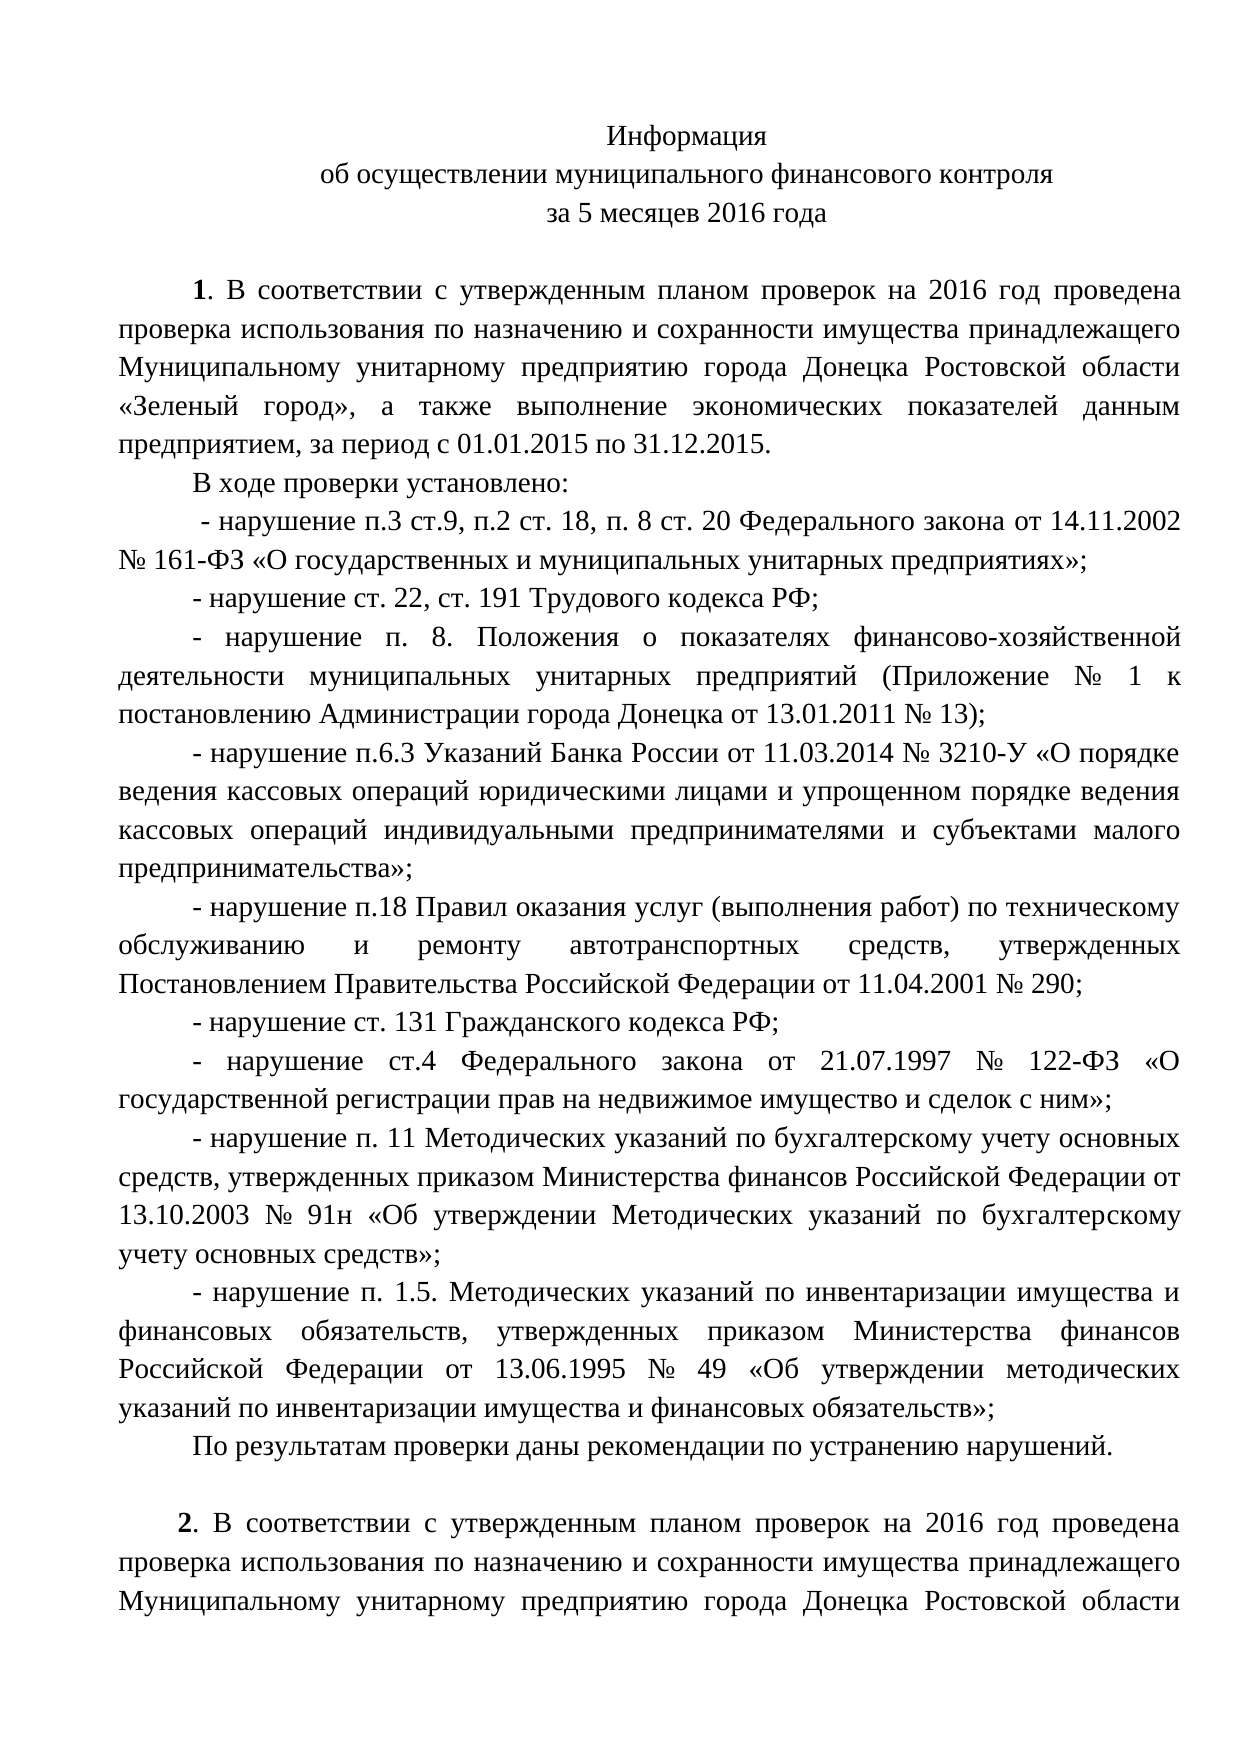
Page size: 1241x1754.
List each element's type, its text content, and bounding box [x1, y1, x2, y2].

text - нарушение ст. 22, ст. 191 Трудового кодекса РФ; [118, 581, 1181, 614]
text - нарушение п. 8. Положения о показателях финансово-хозяйственной деятельности муниципальных унитарных предприятий (Приложение № 1 к постановлению Администрации города Донецка от 13.01.2011 № 13); [118, 619, 1181, 730]
text за 5 месяцев 2016 года [118, 195, 1181, 229]
text - нарушение п.18 Правил оказания услуг (выполнения работ) по техническому обслуживанию и ремонту автотранспортных средств, утвержденных Постановлением Правительства Российской Федерации от 11.04.2001 № 290; [118, 889, 1181, 999]
text - нарушение п. 11 Методических указаний по бухгалтерскому учету основных средств, утвержденных приказом Министерства финансов Российской Федерации от 13.10.2003 № 91н «Об утверждении Методических указаний по бухгалтерскому учету основных средств»; [118, 1120, 1181, 1269]
text об осуществлении муниципального финансового контроля [118, 157, 1181, 190]
text - нарушение п.6.3 Указаний Банка России от 11.03.2014 № 3210-У «О порядке ведения кассовых операций юридическими лицами и упрощенном порядке ведения кассовых операций индивидуальными предпринимателями и субъектами малого предпринимательства»; [118, 735, 1181, 884]
text В ходе проверки установлено: [118, 465, 1181, 498]
text Информация [118, 118, 1181, 152]
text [118, 1506, 1181, 1616]
text - нарушение п.3 ст.9, п.2 ст. 18, п. 8 ст. 20 Федерального закона от 14.11.2002 № 161-ФЗ «О государственных и муниципальных унитарных предприятиях»; [118, 503, 1181, 576]
text 1. В соответствии с утвержденным планом проверок на 2016 год проведена проверка использования по назначению и сохранности имущества принадлежащего Муниципальному унитарному предприятию города Донецка Ростовской области «Зеленый город», а также выполнение экономических показателей данным предприятием, за период с 01.01.2015 по 31.12.2015. [118, 272, 1181, 460]
text - нарушение ст.4 Федерального закона от 21.07.1997 № 122-ФЗ «О государственной регистрации прав на недвижимое имущество и сделок с ним»; [118, 1043, 1181, 1115]
text - нарушение п. 1.5. Методических указаний по инвентаризации имущества и финансовых обязательств, утвержденных приказом Министерства финансов Российской Федерации от 13.06.1995 № 49 «Об утверждении методических указаний по инвентаризации имущества и финансовых обязательств»; [118, 1274, 1181, 1423]
text По результатам проверки даны рекомендации по устранению нарушений. [118, 1428, 1181, 1462]
text - нарушение ст. 131 Гражданского кодекса РФ; [118, 1004, 1181, 1038]
